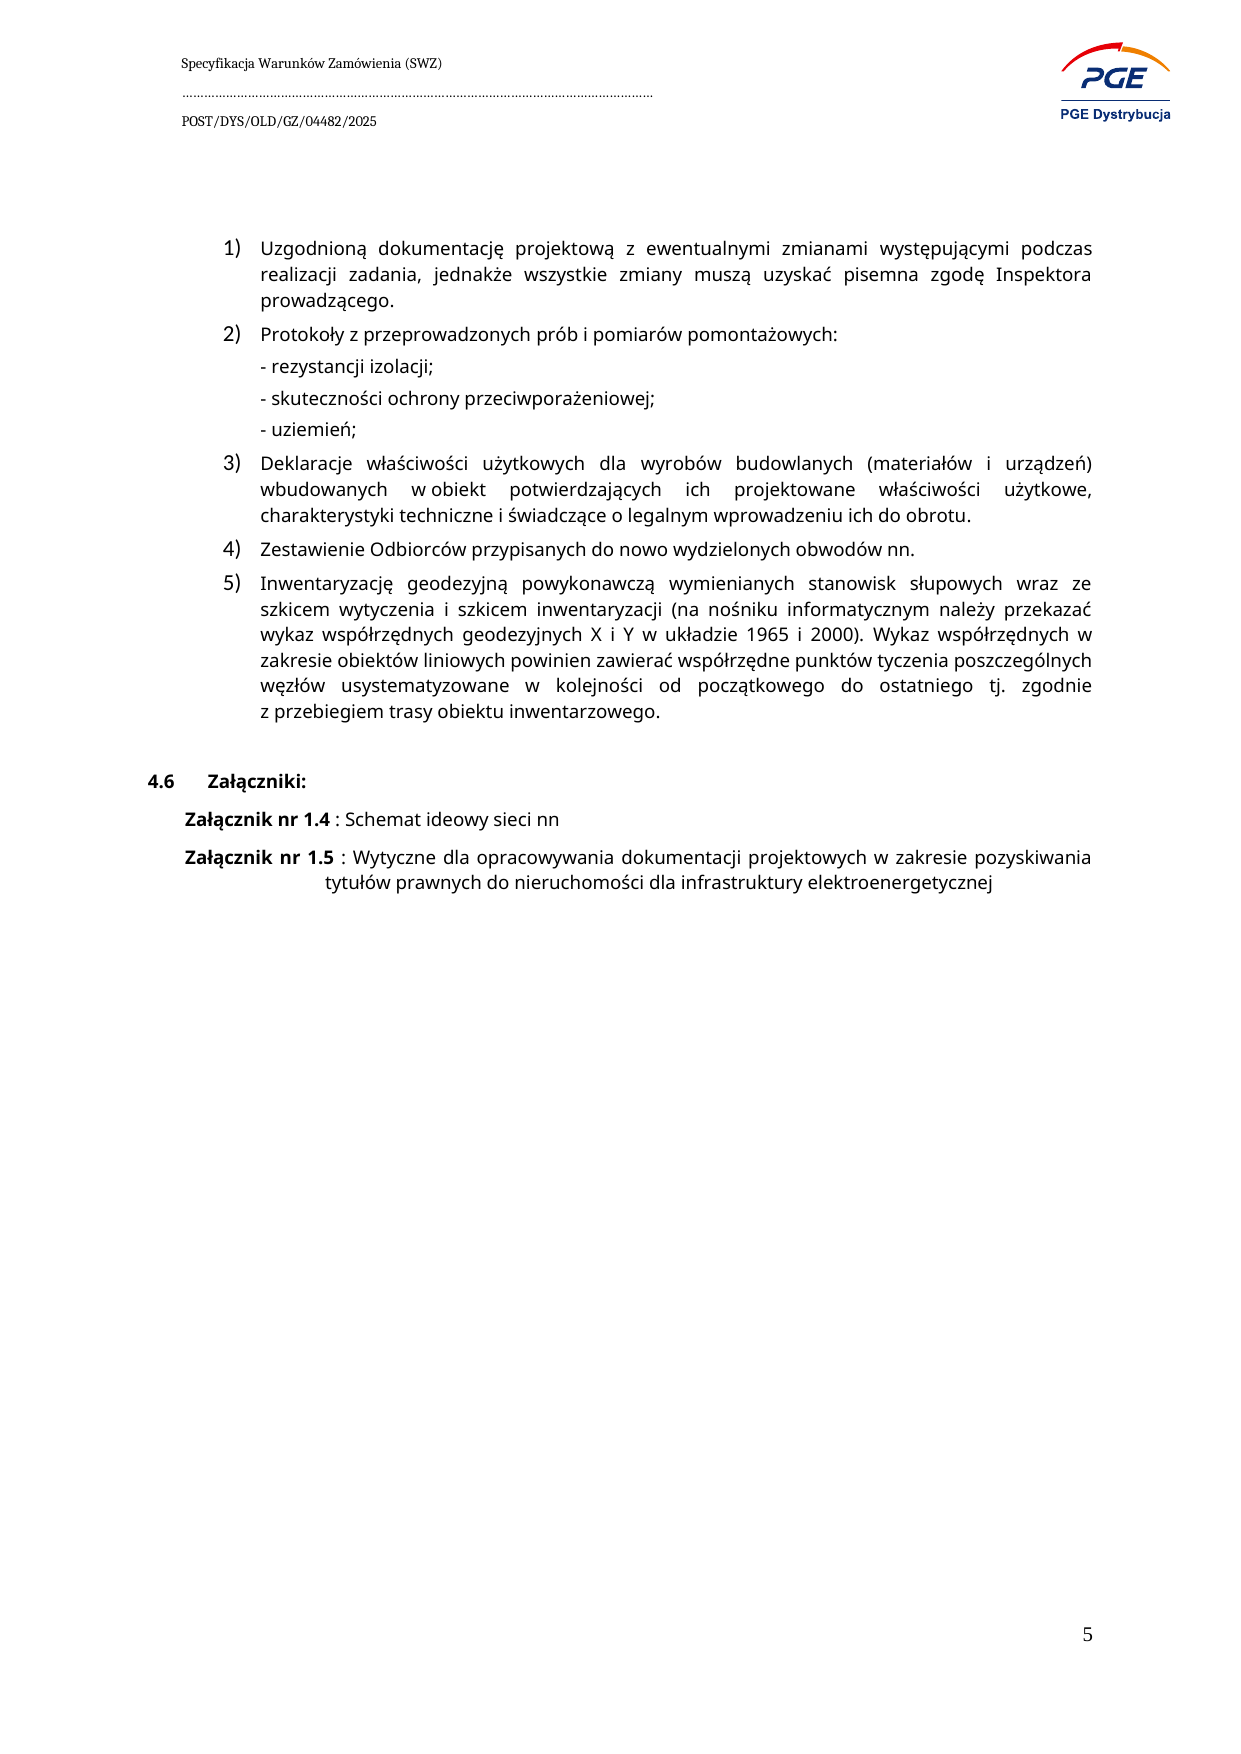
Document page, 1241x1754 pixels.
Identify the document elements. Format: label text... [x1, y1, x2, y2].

text Załącznik nr 1.4 : Schemat ideowy sieci nn [185, 806, 1092, 831]
text Załącznik nr 1.5 : Wytyczne dla opracowywania dokumentacji projektowych w zakresie pozyskiwania tytułów prawnych do nieruchomości dla infrastruktury elektroenergetycznej [185, 844, 1092, 895]
list - rezystancji izolacji; [260, 353, 1092, 379]
list - skuteczności ochrony przeciwporażeniowej; [260, 385, 1092, 410]
list Uzgodnioną dokumentację projektową z ewentualnymi zmianami występującymi podczas realizacji zadania, jednakże wszystkie zmiany muszą uzyskać pisemna zgodę Inspektora prowadzącego. [223, 233, 1092, 313]
list - uziemień; [260, 417, 1092, 442]
list Deklaracje właściwości użytkowych dla wyrobów budowlanych (materiałów i urządzeń) wbudowanych w obiekt potwierdzających ich projektowane właściwości użytkowe, charakterystyki techniczne i świadczące o legalnym wprowadzeniu ich do obrotu. [223, 448, 1092, 527]
subtitle Załączniki: [148, 768, 1092, 793]
list Zestawienie Odbiorców przypisanych do nowo wydzielonych obwodów nn. [223, 534, 1092, 562]
list Inwentaryzację geodezyjną powykonawczą wymienianych stanowisk słupowych wraz ze szkicem wytyczenia i szkicem inwentaryzacji (na nośniku informatycznym należy przekazać wykaz współrzędnych geodezyjnych X i Y w układzie 1965 i 2000). Wykaz współrzędnych w zakresie obiektów liniowych powinien zawierać współrzędne punktów tyczenia poszczególnych węzłów usystematyzowane w kolejności od początkowego do ostatniego tj. zgodnie z przebiegiem trasy obiektu inwentarzowego. [223, 568, 1092, 724]
list Protokoły z przeprowadzonych prób i pomiarów pomontażowych: [223, 319, 1092, 347]
